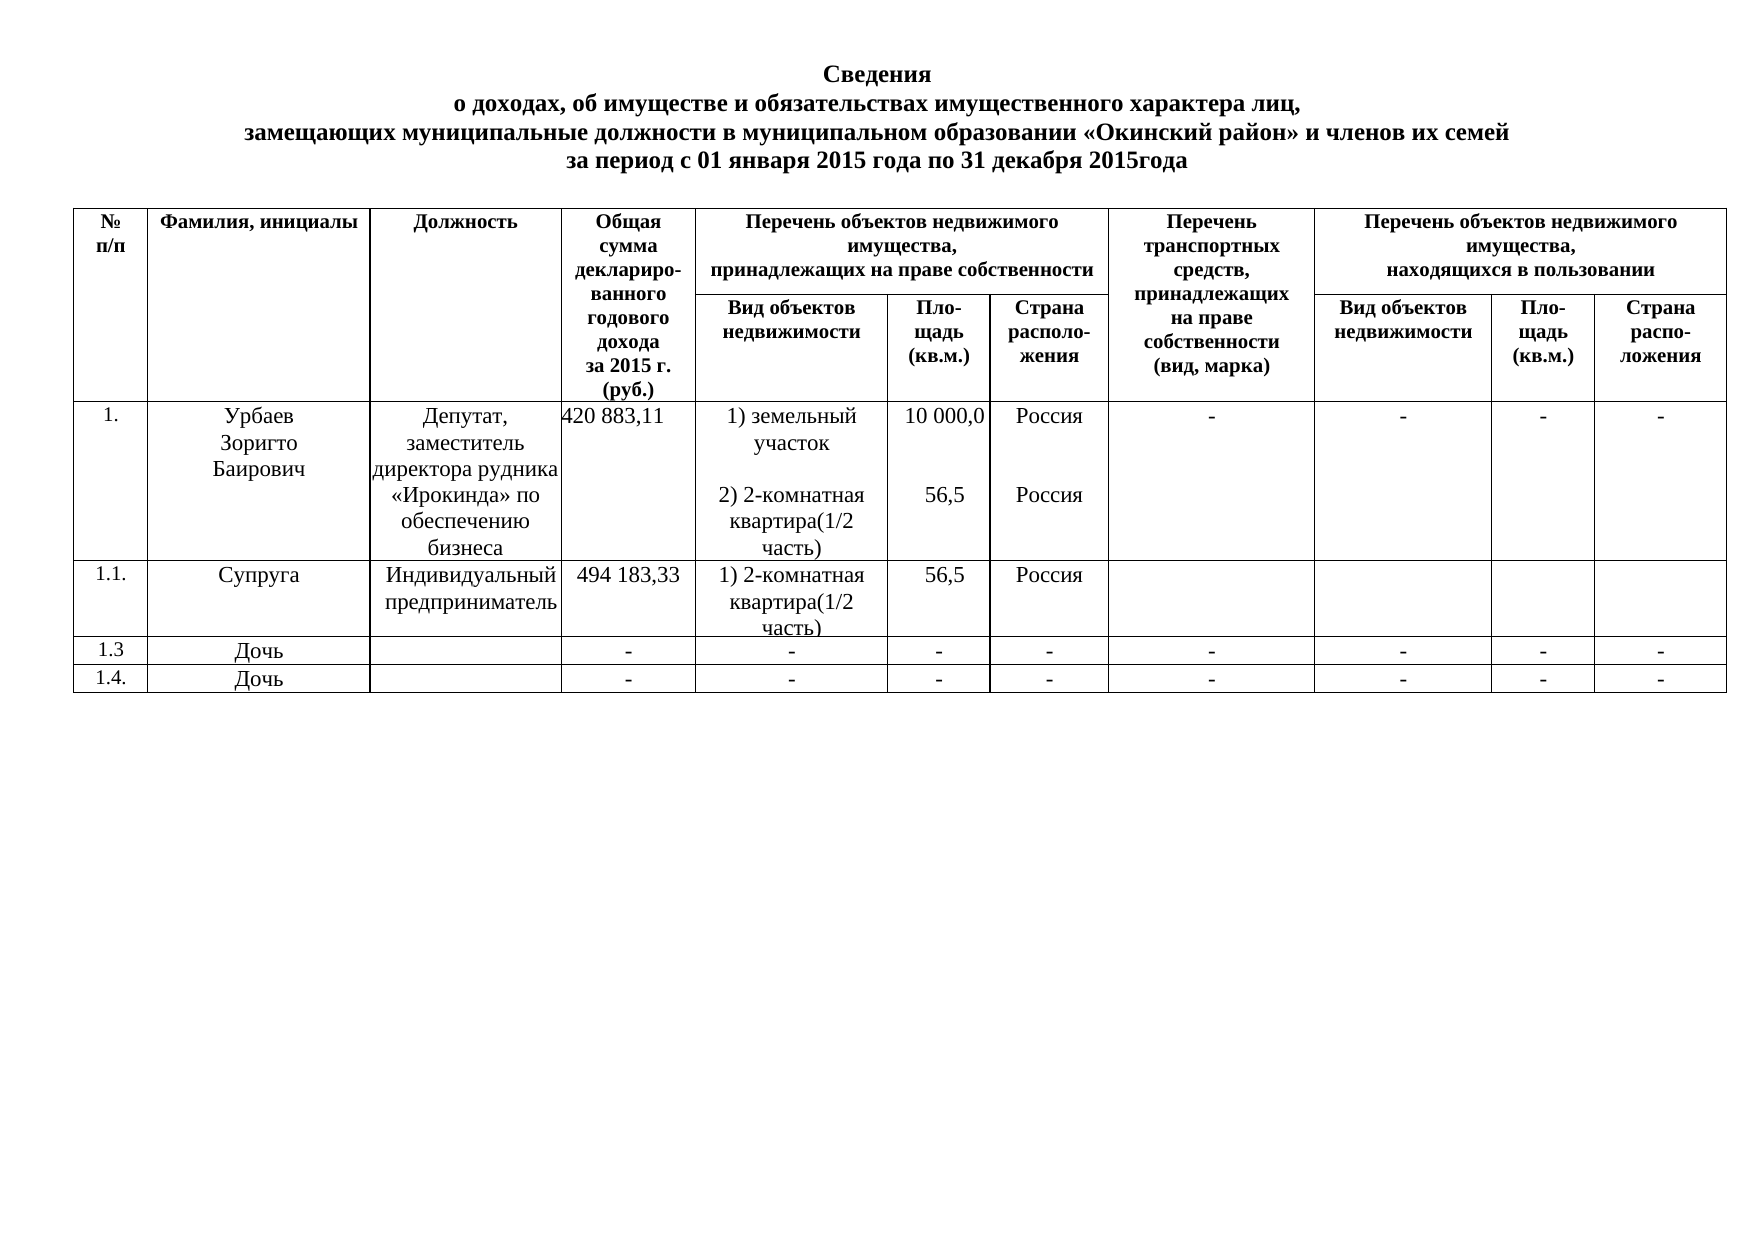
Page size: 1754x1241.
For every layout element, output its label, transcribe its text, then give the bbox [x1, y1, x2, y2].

text о доходах, об имуществе и обязательствах имущественного характера лиц, [118, 88, 1636, 117]
table_cell Урбаев Зоригто Баирович [148, 402, 369, 560]
table_cell - [1595, 665, 1726, 692]
table_cell - [1109, 402, 1314, 560]
table_cell Россия Россия [991, 402, 1108, 560]
table_cell - [1109, 665, 1314, 692]
table_cell - [1595, 402, 1726, 560]
table_cell [1492, 561, 1594, 636]
table_cell 10 000,0 56,5 [888, 402, 989, 560]
table_cell [1315, 561, 1491, 636]
table_cell Индивидуальный предприниматель [371, 561, 561, 636]
table_cell - [991, 665, 1108, 692]
table_cell - [1595, 637, 1726, 664]
table_cell 1.3 [74, 637, 147, 664]
table_cell - [1315, 637, 1491, 664]
table_cell 494 183,33 [562, 561, 695, 636]
table_cell Россия [991, 561, 1108, 636]
table_cell Вид объектов недвижимости [1315, 295, 1491, 401]
table_cell Пло-щадь (кв.м.) [1492, 295, 1594, 401]
table_cell [371, 665, 561, 692]
table_header Перечень объектов недвижимого имущества, находящихся в пользовании [1315, 209, 1726, 294]
table_cell Супруга [148, 561, 369, 636]
table_cell 420 883,11 [562, 402, 695, 560]
table_cell Дочь [148, 665, 369, 692]
table_cell [371, 637, 561, 664]
table_cell - [696, 665, 887, 692]
table_cell - [1492, 637, 1594, 664]
table_cell - [1315, 402, 1491, 560]
table_cell - [1492, 665, 1594, 692]
table_cell - [562, 665, 695, 692]
table_cell [1595, 561, 1726, 636]
table_cell - [888, 637, 989, 664]
table_header Фамилия, инициалы [148, 209, 369, 401]
table_header Перечень объектов недвижимого имущества, принадлежащих на праве собственности [696, 209, 1108, 294]
table_cell 1) 2-комнатная квартира(1/2 часть) [696, 561, 887, 636]
table_cell 1) земельный участок 2) 2-комнатная квартира(1/2 часть) [696, 402, 887, 560]
table_cell Пло-щадь (кв.м.) [888, 295, 989, 401]
table_cell 56,5 [888, 561, 989, 636]
table_cell 1. [74, 402, 147, 560]
table_cell - [991, 637, 1108, 664]
table_cell - [1109, 637, 1314, 664]
text за период с 01 января 2015 года по 31 декабря 2015года [118, 145, 1636, 174]
table_header Должность [371, 209, 561, 401]
table_header № п/п [74, 209, 147, 401]
table_cell [1109, 561, 1314, 636]
table_cell Депутат, заместитель директора рудника «Ирокинда» по обеспечению бизнеса [371, 402, 561, 560]
table_header Перечень транспортных средств, принадлежащих на праве собственности (вид, марка) [1109, 209, 1314, 401]
text замещающих муниципальные должности в муниципальном образовании «Окинский район» и членов их семей [118, 117, 1636, 145]
table_cell 1.1. [74, 561, 147, 636]
table_cell Страна распо- ложения [1595, 295, 1726, 401]
table_cell 1.4. [74, 665, 147, 692]
table_cell - [1315, 665, 1491, 692]
table_cell - [696, 637, 887, 664]
table_cell - [888, 665, 989, 692]
table_cell - [562, 637, 695, 664]
table_cell Вид объектов недвижимости [696, 295, 887, 401]
text Сведения [118, 59, 1636, 88]
table_header Общая сумма деклариро-ванного годового дохода за 2015 г. (руб.) [562, 209, 695, 401]
table_cell Дочь [148, 637, 369, 664]
table_cell - [1492, 402, 1594, 560]
table_cell Страна располо-жения [991, 295, 1108, 401]
